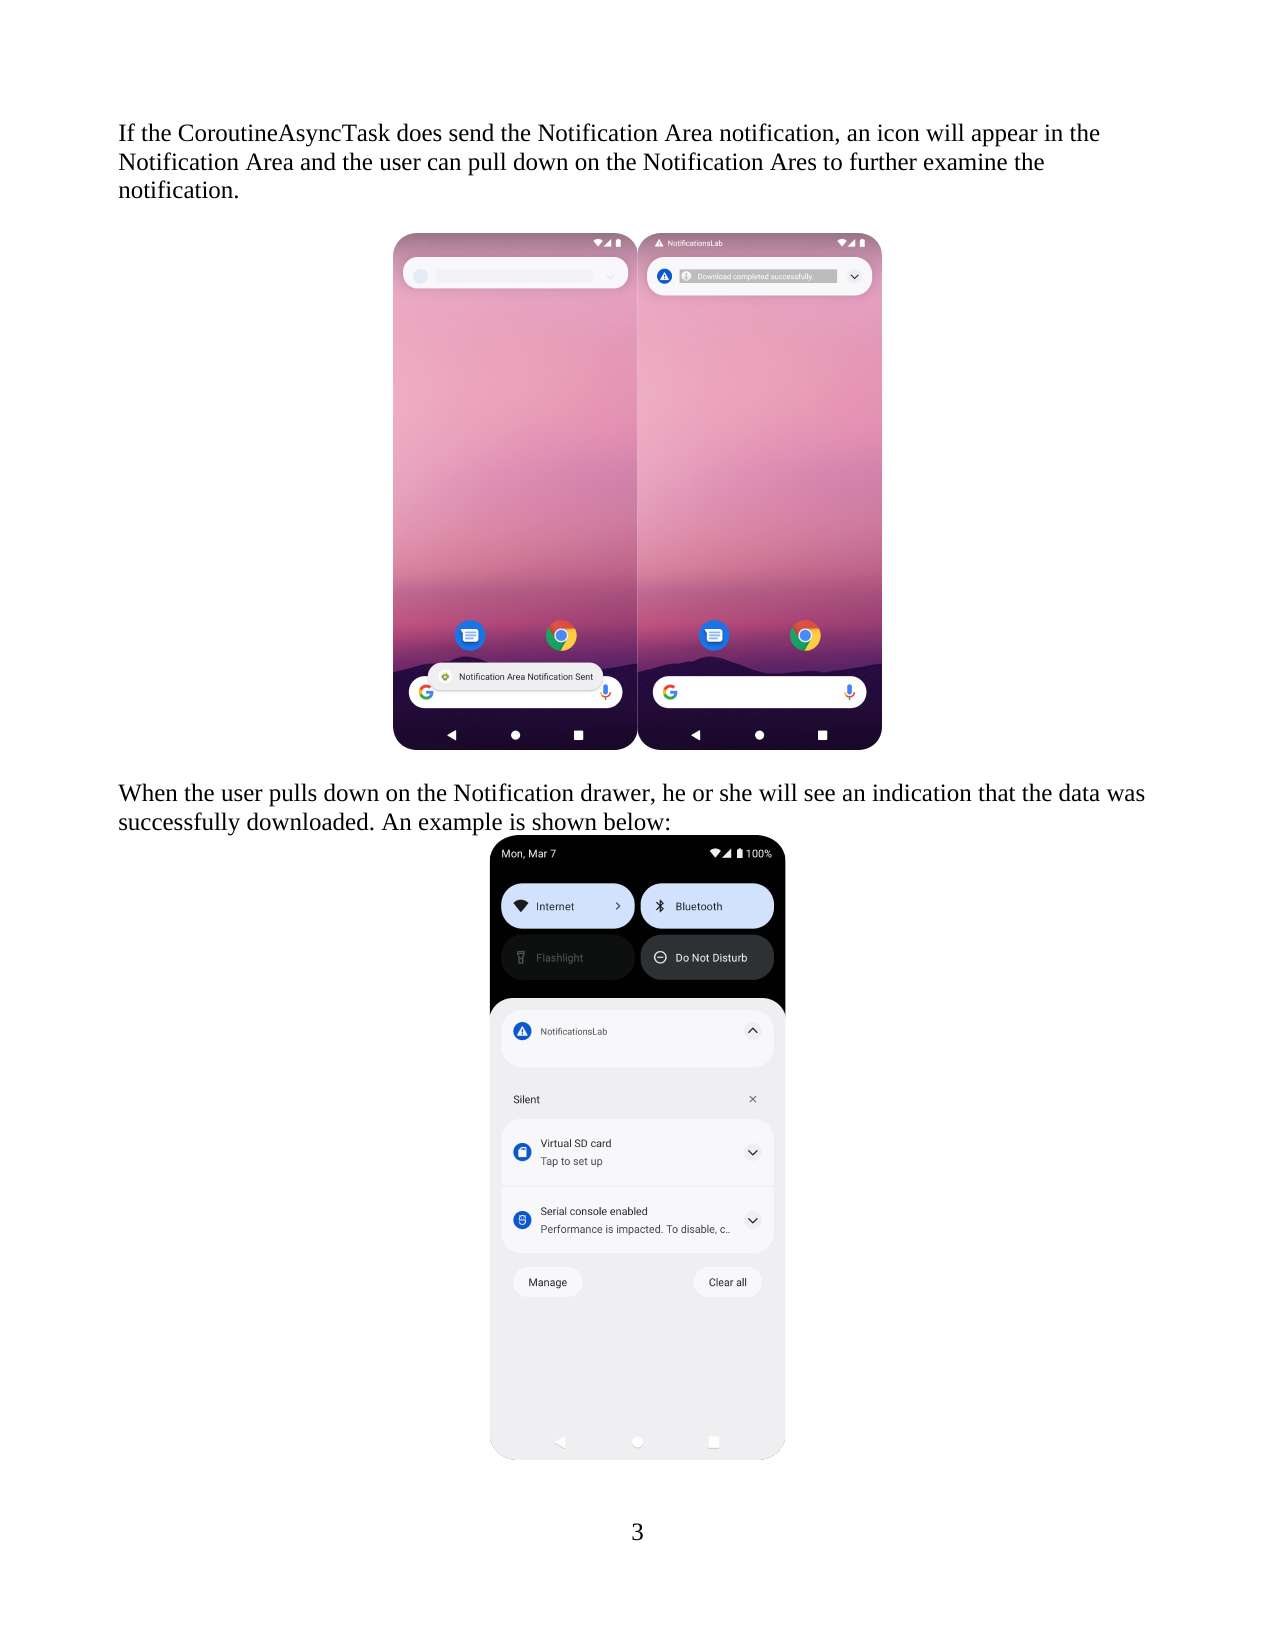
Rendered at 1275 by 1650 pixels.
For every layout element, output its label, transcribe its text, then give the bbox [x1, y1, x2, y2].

text If the CoroutineAsyncTask does send the Notification Area notification, an icon will appear in the Notification Area and the user can pull down on the Notification Ares to further examine the notification. [118, 118, 1157, 204]
picture [489, 835, 786, 1460]
picture [393, 233, 882, 750]
text When the user pulls down on the Notification drawer, he or she will see an indication that the data was successfully downloaded. An example is shown below: [118, 778, 1157, 836]
